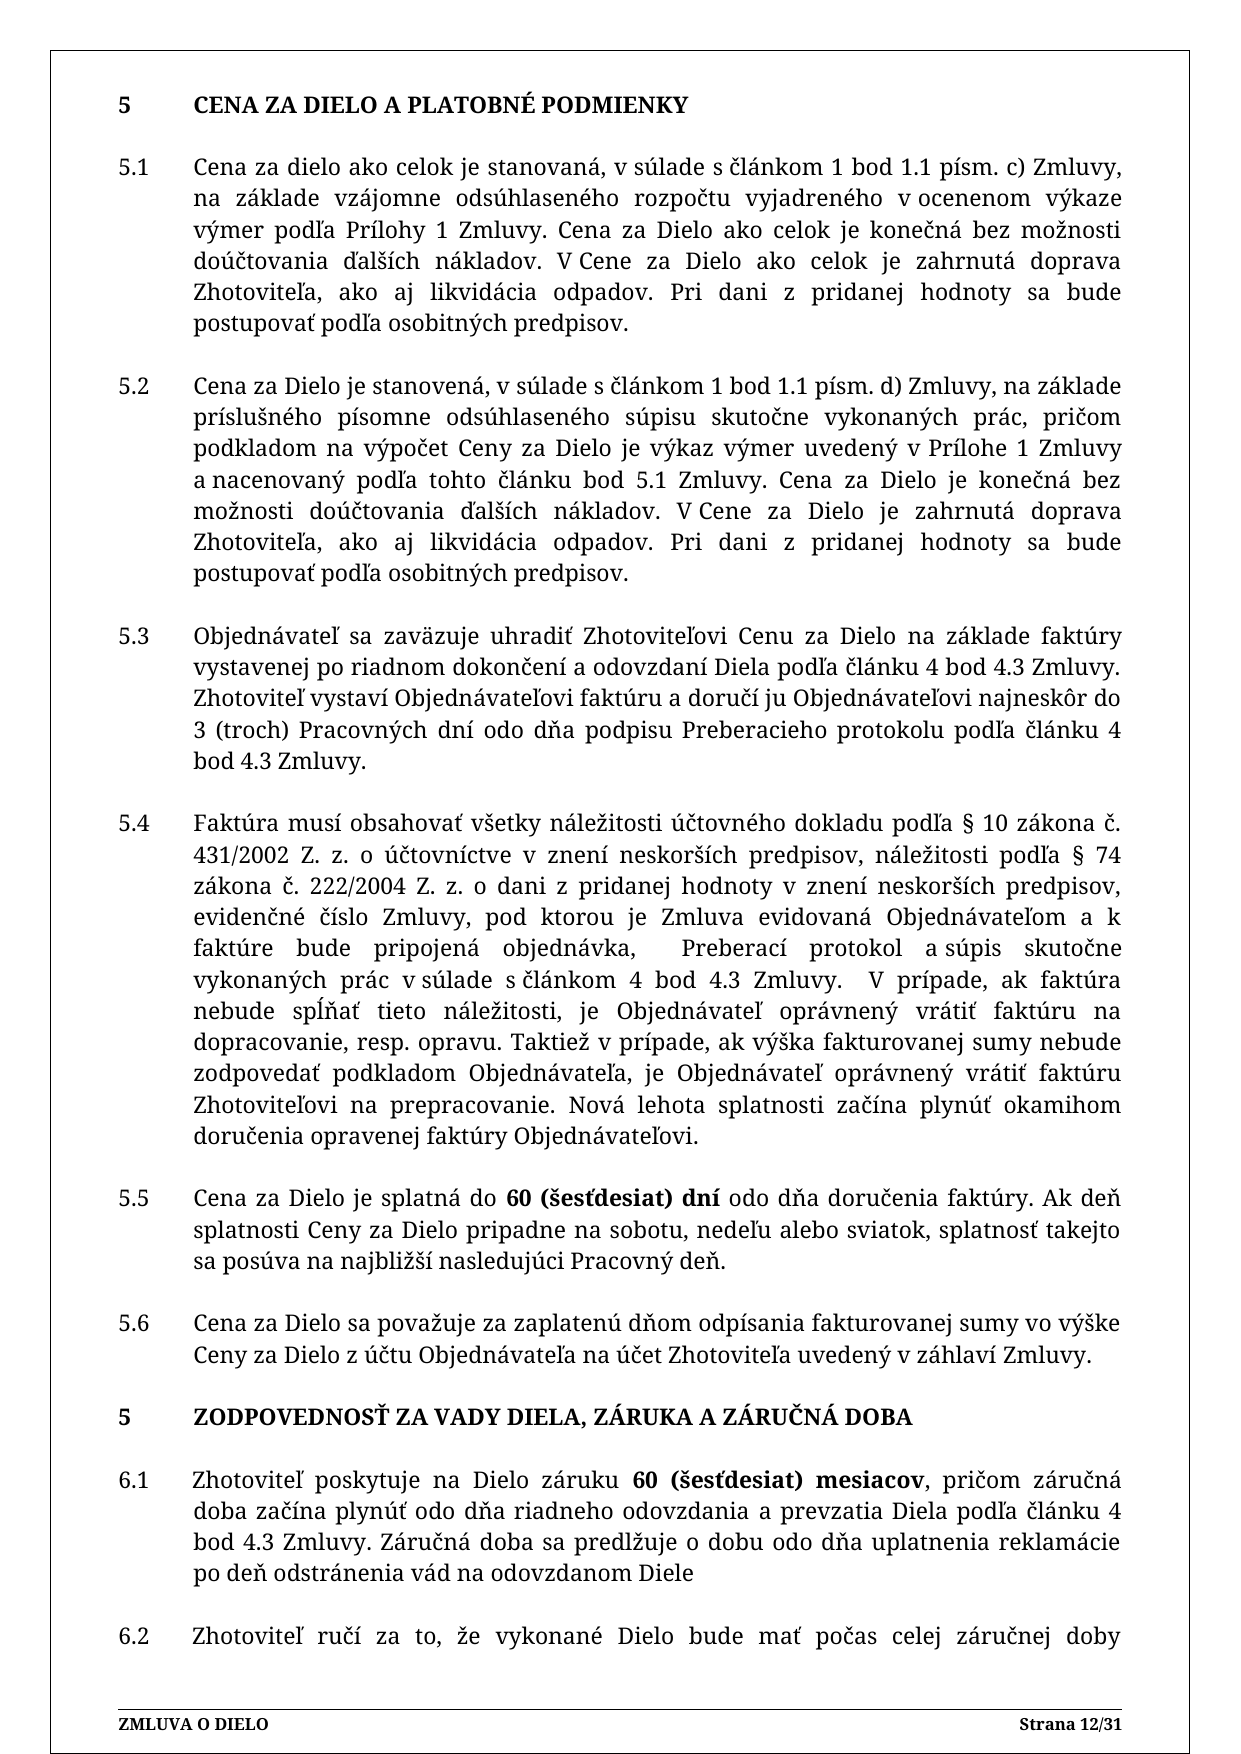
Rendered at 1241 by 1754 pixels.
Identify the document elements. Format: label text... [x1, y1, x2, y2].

list Zhotoviteľ poskytuje na Dielo záruku 60 (šesťdesiat) mesiacov, pričom záručná doba začína plynúť odo dňa riadneho odovzdania a prevzatia Diela podľa článku 4 bod 4.3 Zmluvy. Záručná doba sa predlžuje o dobu odo dňa uplatnenia reklamácie po deň odstránenia vád na odovzdanom Diele [118, 1464, 1122, 1589]
list Cena za Dielo sa považuje za zaplatenú dňom odpísania fakturovanej sumy vo výške Ceny za Dielo z účtu Objednávateľa na účet Zhotoviteľa uvedený v záhlaví Zmluvy. [118, 1307, 1122, 1370]
list Faktúra musí obsahovať všetky náležitosti účtovného dokladu podľa § 10 zákona č. 431/2002 Z. z. o účtovníctve v znení neskorších predpisov, náležitosti podľa § 74 zákona č. 222/2004 Z. z. o dani z pridanej hodnoty v znení neskorších predpisov, evidenčné číslo Zmluvy, pod ktorou je Zmluva evidovaná Objednávateľom a k faktúre bude pripojená objednávka, Preberací protokol a súpis skutočne vykonaných prác v súlade s článkom 4 bod 4.3 Zmluvy. V prípade, ak faktúra nebude spĺňať tieto náležitosti, je Objednávateľ oprávnený vrátiť faktúru na dopracovanie, resp. opravu. Taktiež v prípade, ak výška fakturovanej sumy nebude zodpovedať podkladom Objednávateľa, je Objednávateľ oprávnený vrátiť faktúru Zhotoviteľovi na prepracovanie. Nová lehota splatnosti začína plynúť okamihom doručenia opravenej faktúry Objednávateľovi. [118, 807, 1122, 1151]
list ZODPOVEDNOSŤ ZA VADY DIELA, ZÁRUKA A ZÁRUČNÁ DOBA [103, 1401, 1122, 1432]
list Cena za Dielo je splatná do 60 (šesťdesiat) dní odo dňa doručenia faktúry. Ak deň splatnosti Ceny za Dielo pripadne na sobotu, nedeľu alebo sviatok, splatnosť takejto sa posúva na najbližší nasledujúci Pracovný deň. [118, 1182, 1122, 1276]
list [118, 1620, 1122, 1651]
list CENA ZA DIELO A PLATOBNÉ PODMIENKY [103, 89, 1122, 120]
list Objednávateľ sa zaväzuje uhradiť Zhotoviteľovi Cenu za Dielo na základe faktúry vystavenej po riadnom dokončení a odovzdaní Diela podľa článku 4 bod 4.3 Zmluvy. Zhotoviteľ vystaví Objednávateľovi faktúru a doručí ju Objednávateľovi najneskôr do 3 (troch) Pracovných dní odo dňa podpisu Preberacieho protokolu podľa článku 4 bod 4.3 Zmluvy. [118, 620, 1122, 776]
list Cena za Dielo je stanovená, v súlade s článkom 1 bod 1.1 písm. d) Zmluvy, na základe príslušného písomne odsúhlaseného súpisu skutočne vykonaných prác, pričom podkladom na výpočet Ceny za Dielo je výkaz výmer uvedený v Prílohe 1 Zmluvy a nacenovaný podľa tohto článku bod 5.1 Zmluvy. Cena za Dielo je konečná bez možnosti doúčtovania ďalších nákladov. V Cene za Dielo je zahrnutá doprava Zhotoviteľa, ako aj likvidácia odpadov. Pri dani z pridanej hodnoty sa bude postupovať podľa osobitných predpisov. [118, 370, 1122, 589]
list Cena za dielo ako celok je stanovaná, v súlade s článkom 1 bod 1.1 písm. c) Zmluvy, na základe vzájomne odsúhlaseného rozpočtu vyjadreného v ocenenom výkaze výmer podľa Prílohy 1 Zmluvy. Cena za Dielo ako celok je konečná bez možnosti doúčtovania ďalších nákladov. V Cene za Dielo ako celok je zahrnutá doprava Zhotoviteľa, ako aj likvidácia odpadov. Pri dani z pridanej hodnoty sa bude postupovať podľa osobitných predpisov. [118, 151, 1122, 339]
